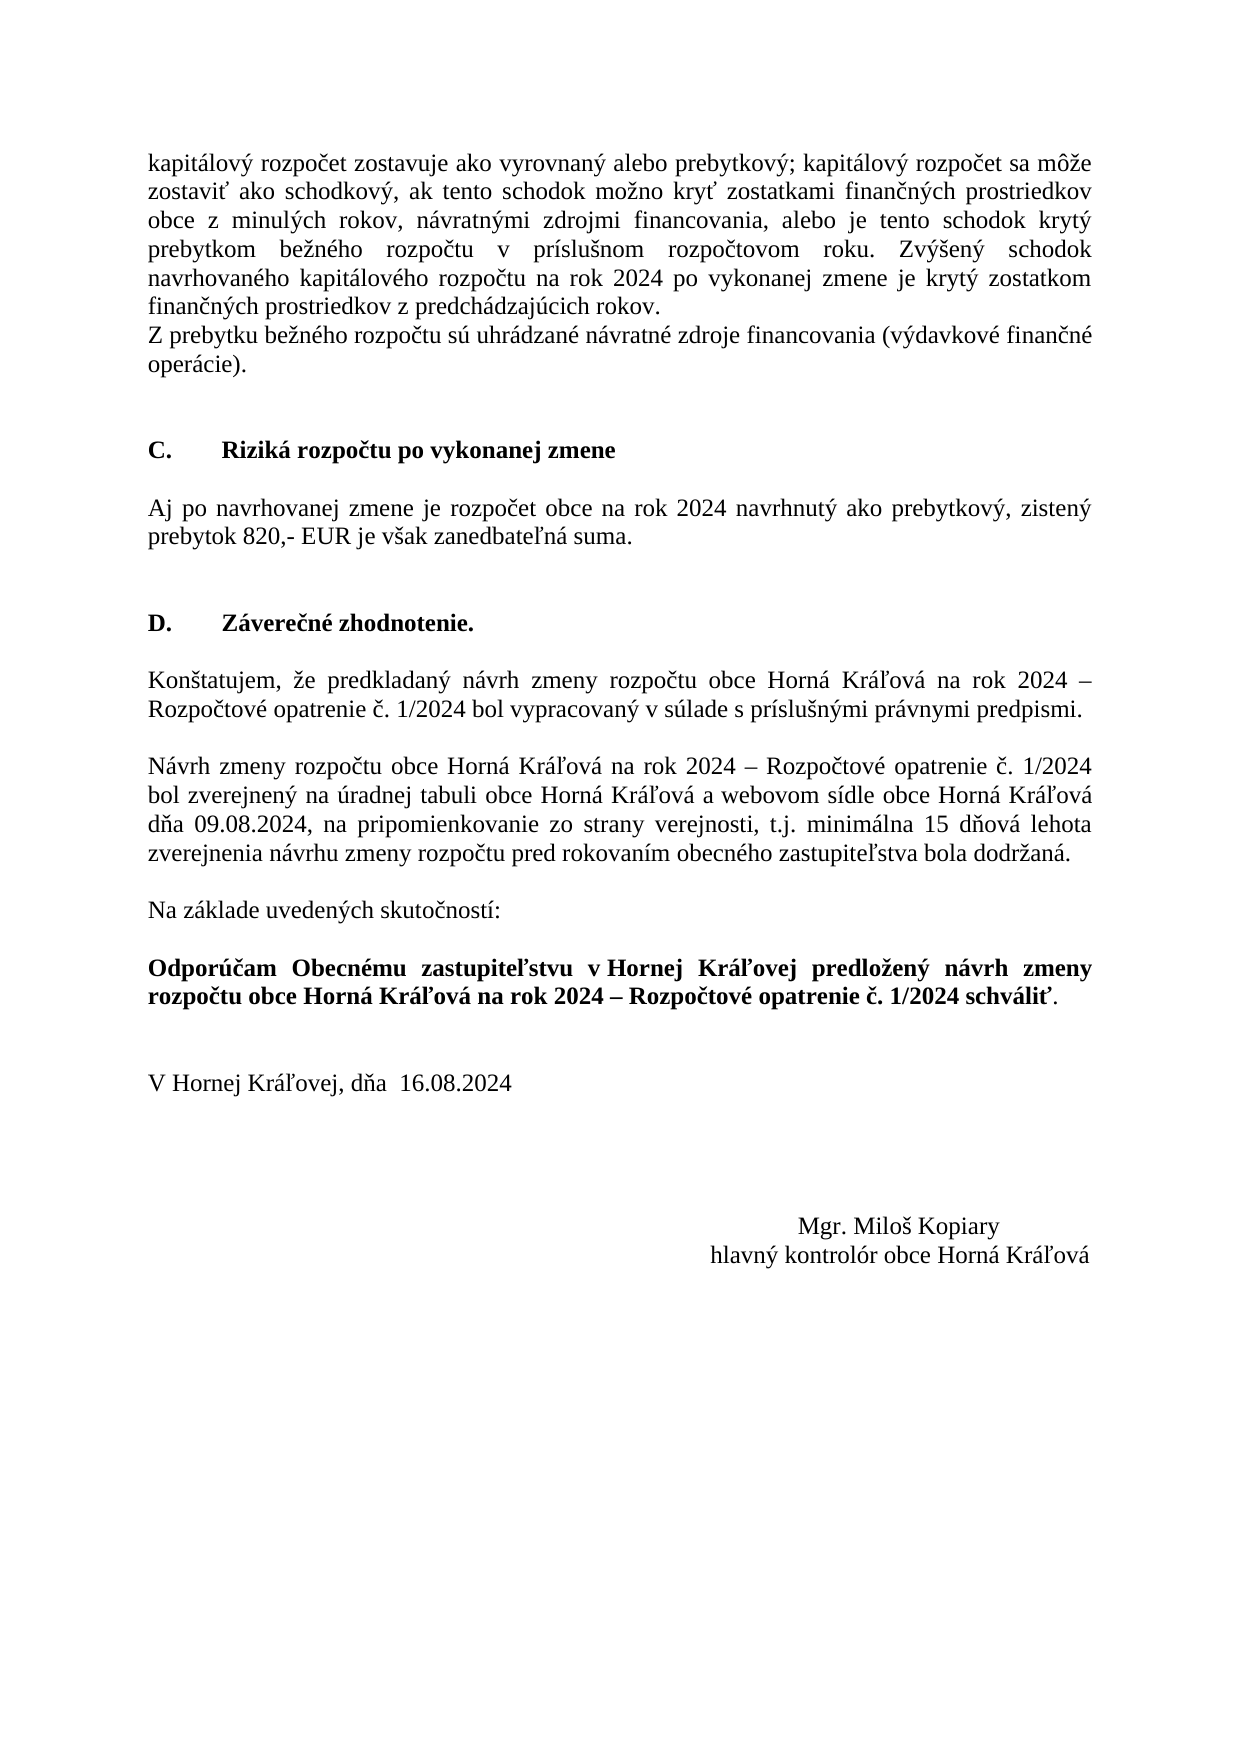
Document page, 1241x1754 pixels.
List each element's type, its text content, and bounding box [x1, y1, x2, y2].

text Odporúčam Obecnému zastupiteľstvu v Hornej Kráľovej predložený návrh zmeny rozpočtu obce Horná Kráľová na rok 2024 – Rozpočtové opatrenie č. 1/2024 schváliť. [148, 953, 1093, 1010]
text Mgr. Miloš Kopiary [148, 1211, 1093, 1240]
text Návrh zmeny rozpočtu obce Horná Kráľová na rok 2024 – Rozpočtové opatrenie č. 1/2024 bol zverejnený na úradnej tabuli obce Horná Kráľová a webovom sídle obce Horná Kráľová dňa 09.08.2024, na pripomienkovanie zo strany verejnosti, t.j. minimálna 15 dňová lehota zverejnenia návrhu zmeny rozpočtu pred rokovaním obecného zastupiteľstva bola dodržaná. [148, 751, 1093, 866]
text C. Riziká rozpočtu po vykonanej zmene [148, 435, 1093, 464]
text Konštatujem, že predkladaný návrh zmeny rozpočtu obce Horná Kráľová na rok 2024 – Rozpočtové opatrenie č. 1/2024 bol vypracovaný v súlade s príslušnými právnymi predpismi. [148, 665, 1093, 723]
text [148, 148, 1093, 320]
text Z prebytku bežného rozpočtu sú uhrádzané návratné zdroje financovania (výdavkové finančné operácie). [148, 320, 1093, 378]
text Na základe uvedených skutočností: [148, 895, 1093, 924]
text hlavný kontrolór obce Horná Kráľová [148, 1240, 1093, 1269]
text Aj po navrhovanej zmene je rozpočet obce na rok 2024 navrhnutý ako prebytkový, zistený prebytok 820,- EUR je však zanedbateľná suma. [148, 493, 1093, 550]
text D. Záverečné zhodnotenie. [148, 608, 1093, 636]
text V Hornej Kráľovej, dňa 16.08.2024 [148, 1068, 1093, 1096]
